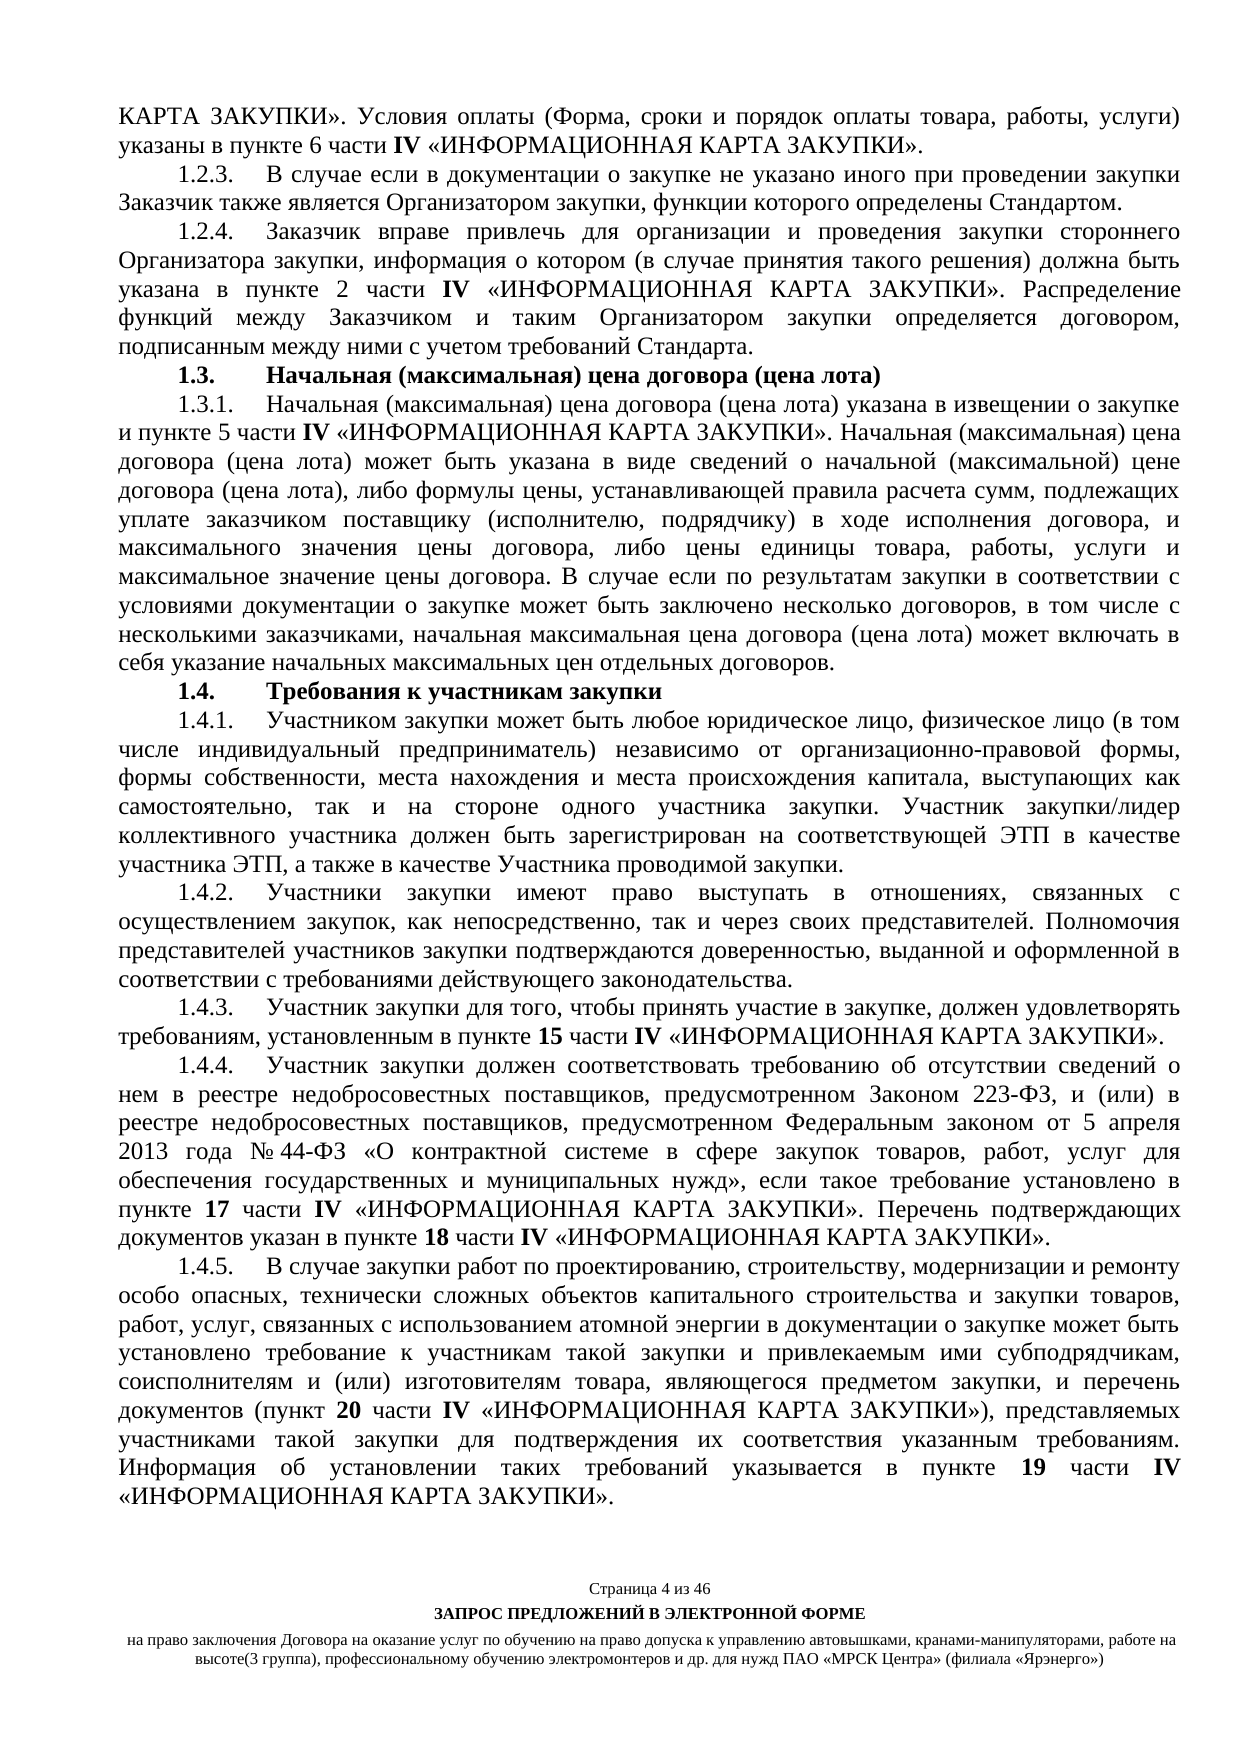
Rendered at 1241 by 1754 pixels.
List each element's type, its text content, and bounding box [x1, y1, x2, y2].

subtitle В случае закупки работ по проектированию, строительству, модернизации и ремонту особо опасных, технически сложных объектов капитального строительства и закупки товаров, работ, услуг, связанных с использованием атомной энергии в документации о закупке может быть установлено требование к участникам такой закупки и привлекаемым ими субподрядчикам, соисполнителям и (или) изготовителям товара, являющегося предметом закупки, и перечень документов (пункт 20 части IV «ИНФОРМАЦИОННАЯ КАРТА ЗАКУПКИ»), представляемых участниками такой закупки для подтверждения их соответствия указанным требованиям. Информация об установлении таких требований указывается в пункте 19 части IV «ИНФОРМАЦИОННАЯ КАРТА ЗАКУПКИ». [118, 1251, 1181, 1510]
subtitle Требования к участникам закупки [118, 676, 1181, 705]
subtitle В случае если в документации о закупке не указано иного при проведении закупки Заказчик также является Организатором закупки, функции которого определены Стандартом. [118, 159, 1181, 216]
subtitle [118, 101, 1181, 159]
subtitle Начальная (максимальная) цена договора (цена лота) [118, 360, 1181, 389]
subtitle Участник закупки должен соответствовать требованию об отсутствии сведений о нем в реестре недобросовестных поставщиков, предусмотренном Законом 223-ФЗ, и (или) в реестре недобросовестных поставщиков, предусмотренном Федеральным законом от 5 апреля 2013 года № 44-ФЗ «О контрактной системе в сфере закупок товаров, работ, услуг для обеспечения государственных и муниципальных нужд», если такое требование установлено в пункте 17 части IV «ИНФОРМАЦИОННАЯ КАРТА ЗАКУПКИ». Перечень подтверждающих документов указан в пункте 18 части IV «ИНФОРМАЦИОННАЯ КАРТА ЗАКУПКИ». [118, 1050, 1181, 1251]
subtitle Участники закупки имеют право выступать в отношениях, связанных с осуществлением закупок, как непосредственно, так и через своих представителей. Полномочия представителей участников закупки подтверждаются доверенностью, выданной и оформленной в соответствии с требованиями действующего законодательства. [118, 877, 1181, 992]
subtitle Участник закупки для того, чтобы принять участие в закупке, должен удовлетворять требованиям, установленным в пункте 15 части IV «ИНФОРМАЦИОННАЯ КАРТА ЗАКУПКИ». [118, 992, 1181, 1050]
subtitle Участником закупки может быть любое юридическое лицо, физическое лицо (в том числе индивидуальный предприниматель) независимо от организационно-правовой формы, формы собственности, места нахождения и места происхождения капитала, выступающих как самостоятельно, так и на стороне одного участника закупки. Участник закупки/лидер коллективного участника должен быть зарегистрирован на соответствующей ЭТП в качестве участника ЭТП, а также в качестве Участника проводимой закупки. [118, 705, 1181, 877]
subtitle Начальная (максимальная) цена договора (цена лота) указана в извещении о закупке и пункте 5 части IV «ИНФОРМАЦИОННАЯ КАРТА ЗАКУПКИ». Начальная (максимальная) цена договора (цена лота) может быть указана в виде сведений о начальной (максимальной) цене договора (цена лота), либо формулы цены, устанавливающей правила расчета сумм, подлежащих уплате заказчиком поставщику (исполнителю, подрядчику) в ходе исполнения договора, и максимального значения цены договора, либо цены единицы товара, работы, услуги и максимальное значение цены договора. В случае если по результатам закупки в соответствии с условиями документации о закупке может быть заключено несколько договоров, в том числе с несколькими заказчиками, начальная максимальная цена договора (цена лота) может включать в себя указание начальных максимальных цен отдельных договоров. [118, 389, 1181, 676]
subtitle Заказчик вправе привлечь для организации и проведения закупки стороннего Организатора закупки, информация о котором (в случае принятия такого решения) должна быть указана в пункте 2 части IV «ИНФОРМАЦИОННАЯ КАРТА ЗАКУПКИ». Распределение функций между Заказчиком и таким Организатором закупки определяется договором, подписанным между ними с учетом требований Стандарта. [118, 216, 1181, 360]
